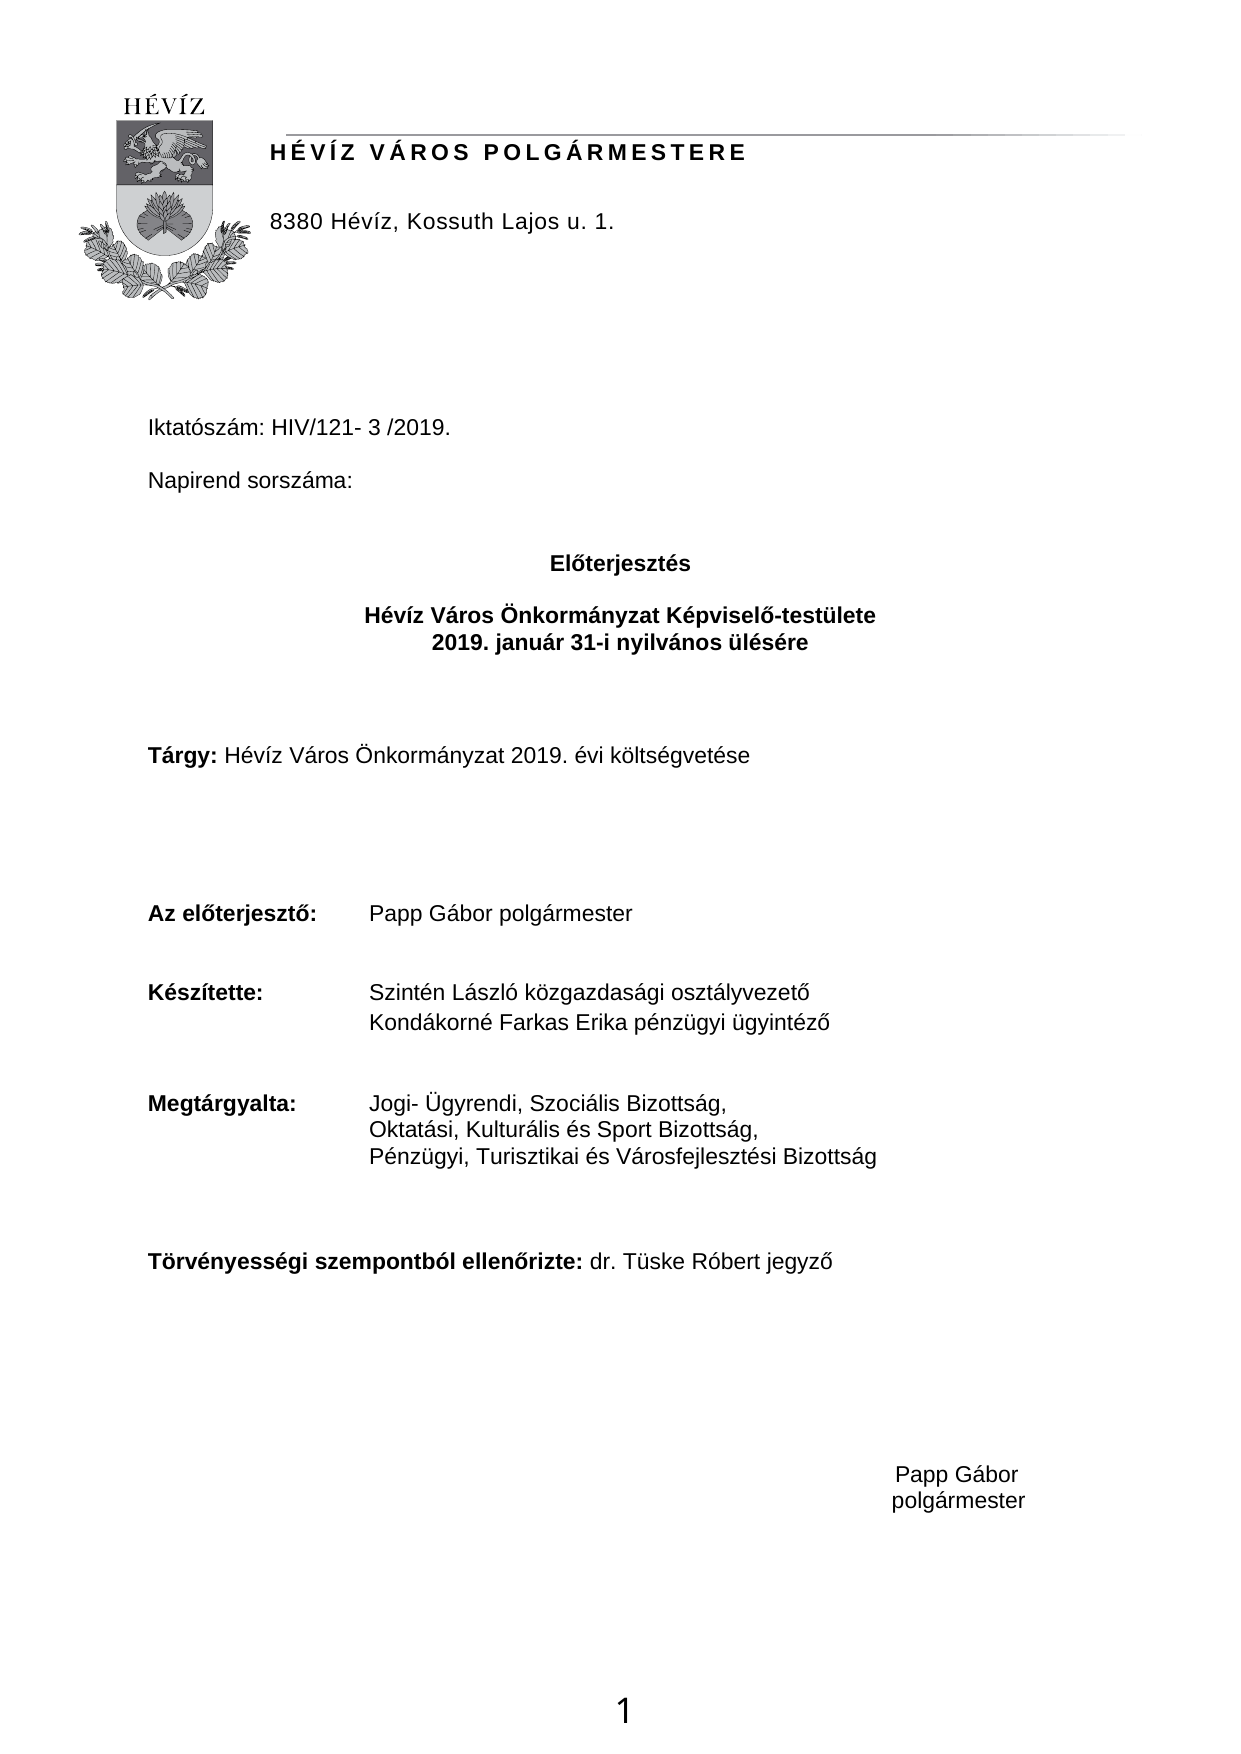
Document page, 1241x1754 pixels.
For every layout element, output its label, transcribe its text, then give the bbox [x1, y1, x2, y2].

text Pénzügyi, Turisztikai és Városfejlesztési Bizottság [221, 1143, 1093, 1169]
text Megtárgyalta: Jogi- Ügyrendi, Szociális Bizottság, [148, 1090, 1093, 1116]
text Oktatási, Kulturális és Sport Bizottság, [221, 1116, 1093, 1143]
text Iktatószám: HIV/121- 3 /2019. [148, 414, 1093, 441]
text 8380 Hévíz, Kossuth Lajos u. 1. [205, 208, 1093, 235]
text 2019. január 31-i nyilvános ülésére [148, 629, 1093, 655]
text Hévíz Város Önkormányzat Képviselő-testülete [148, 602, 1093, 629]
text Napirend sorszáma: [148, 467, 1093, 493]
text Törvényességi szempontból ellenőrizte: dr. Tüske Róbert jegyző [148, 1248, 1093, 1274]
text Tárgy: Hévíz Város Önkormányzat 2019. évi költségvetése [148, 742, 1093, 768]
text Készítette: Szintén László közgazdasági osztályvezető [148, 979, 1093, 1006]
text HÉVÍZ VÁROS POLGÁRMESTERE [213, 139, 1093, 165]
text Papp Gábor [148, 1461, 1093, 1487]
text Az előterjesztő: Papp Gábor polgármester [148, 900, 1093, 926]
text polgármester [148, 1487, 1093, 1513]
text Előterjesztés [148, 550, 1093, 576]
text Kondákorné Farkas Erika pénzügyi ügyintéző [148, 1009, 1093, 1036]
